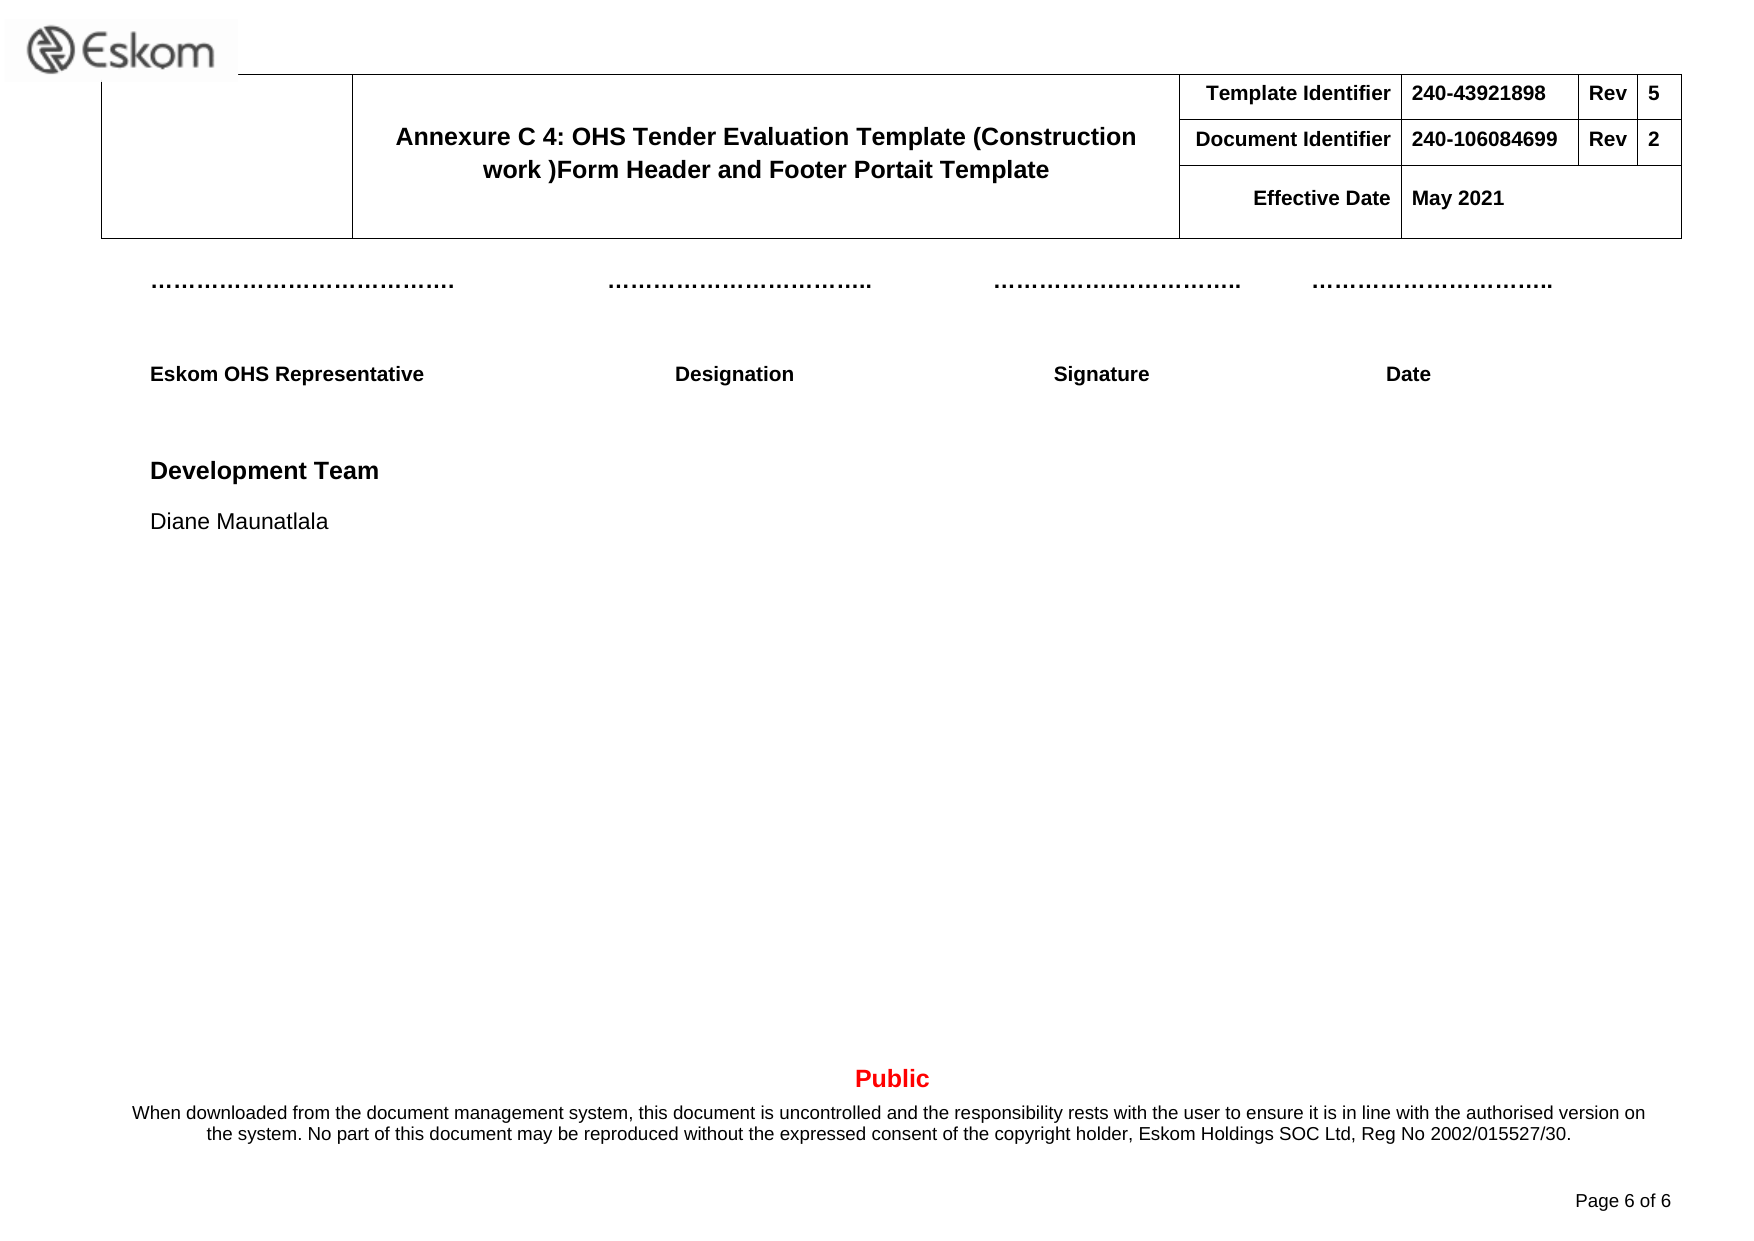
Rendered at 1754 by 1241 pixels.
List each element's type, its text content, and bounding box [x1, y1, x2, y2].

text …………………………………. …………………………….. …………….…………….. ………………………….. [150, 267, 1604, 293]
text Development Team [150, 456, 1604, 484]
text Eskom OHS Representative Designation Signature Date [150, 361, 1604, 385]
list Diane Maunatlala [150, 508, 1604, 534]
